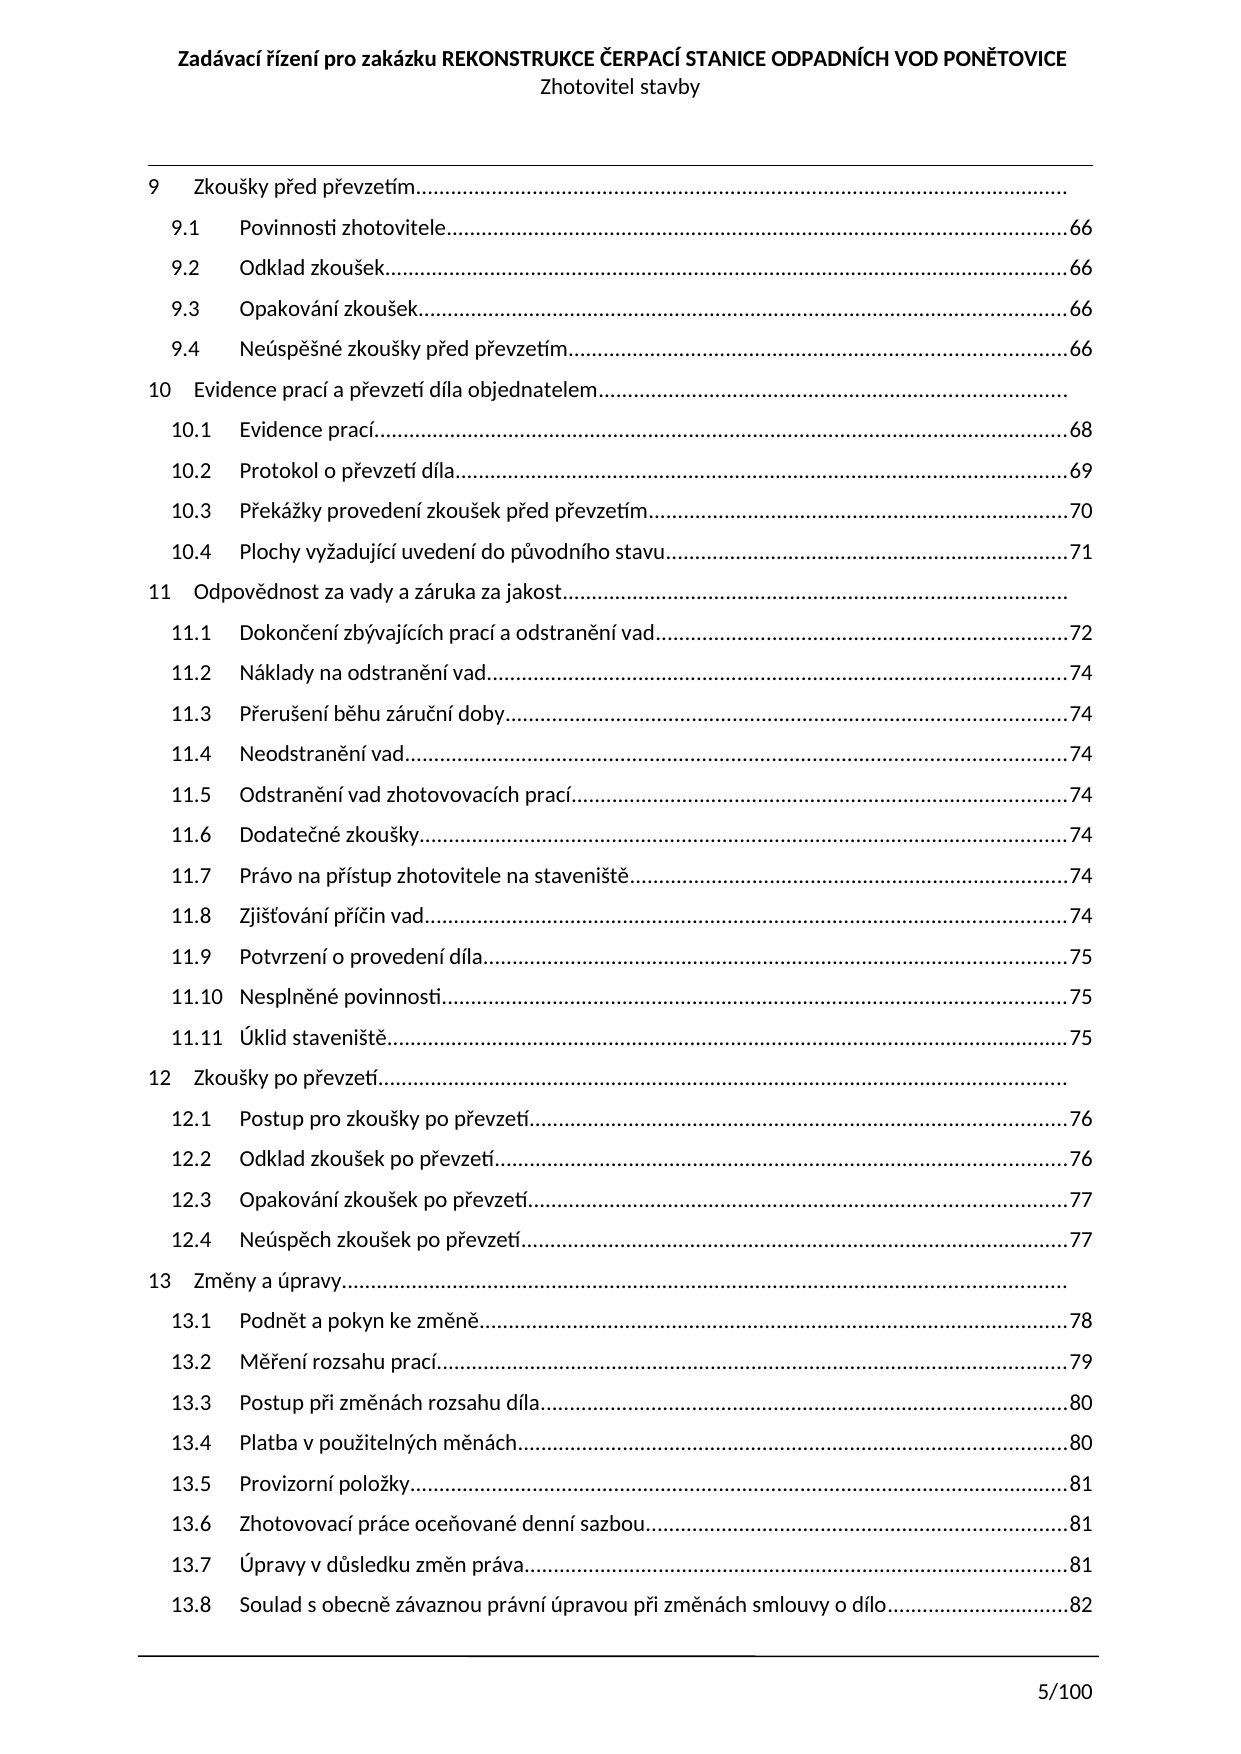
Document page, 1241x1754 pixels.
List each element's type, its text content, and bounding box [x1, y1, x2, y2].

text 11.11 Úklid staveniště 75 [171, 1023, 1093, 1051]
text 13.8 Soulad s obecně závaznou právní úpravou při změnách smlouvy o dílo 82 [171, 1590, 1093, 1618]
text 10.4 Plochy vyžadující uvedení do původního stavu 71 [171, 537, 1093, 565]
text 9.2 Odklad zkoušek 66 [171, 253, 1093, 281]
text 11.2 Náklady na odstranění vad 74 [171, 658, 1093, 686]
text 13.4 Platba v použitelných měnách 80 [171, 1428, 1093, 1456]
text 11.4 Neodstranění vad 74 [171, 739, 1093, 767]
text 10.2 Protokol o převzetí díla 69 [171, 456, 1093, 484]
text 9.3 Opakování zkoušek 66 [171, 294, 1093, 322]
text 9.4 Neúspěšné zkoušky před převzetím 66 [171, 334, 1093, 362]
text 12.3 Opakování zkoušek po převzetí 77 [171, 1185, 1093, 1213]
text 11.6 Dodatečné zkoušky 74 [171, 820, 1093, 848]
text 11.9 Potvrzení o provedení díla 75 [171, 942, 1093, 970]
text 11.3 Přerušení běhu záruční doby 74 [171, 699, 1093, 727]
text 13.2 Měření rozsahu prací 79 [171, 1347, 1093, 1375]
text 10.3 Překážky provedení zkoušek před převzetím 70 [171, 496, 1093, 524]
text 11.8 Zjišťování příčin vad 74 [171, 901, 1093, 929]
text 12.1 Postup pro zkoušky po převzetí 76 [171, 1104, 1093, 1132]
text 12.2 Odklad zkoušek po převzetí 76 [171, 1144, 1093, 1173]
text 9.1 Povinnosti zhotovitele 66 [171, 213, 1093, 241]
text 11.10 Nesplněné povinnosti 75 [171, 982, 1093, 1011]
text 11 Odpovědnost za vady a záruka za jakost 72 [148, 577, 1048, 605]
text 11.1 Dokončení zbývajících prací a odstranění vad 72 [171, 618, 1093, 646]
text 10 Evidence prací a převzetí díla objednatelem 68 [148, 375, 1048, 403]
text 12 Zkoušky po převzetí 76 [148, 1063, 1048, 1092]
text 13.6 Zhotovovací práce oceňované denní sazbou 81 [171, 1509, 1093, 1537]
text 12.4 Neúspěch zkoušek po převzetí 77 [171, 1226, 1093, 1254]
text 13.3 Postup při změnách rozsahu díla 80 [171, 1388, 1093, 1416]
text 9 Zkoušky před převzetím 66 [148, 172, 1048, 200]
text 11.7 Právo na přístup zhotovitele na staveniště 74 [171, 861, 1093, 889]
text 13.1 Podnět a pokyn ke změně 78 [171, 1307, 1093, 1335]
text 13.7 Úpravy v důsledku změn práva 81 [171, 1550, 1093, 1578]
text 10.1 Evidence prací 68 [171, 415, 1093, 443]
text 11.5 Odstranění vad zhotovovacích prací 74 [171, 780, 1093, 808]
text 13.5 Provizorní položky 81 [171, 1469, 1093, 1497]
text 13 Změny a úpravy 78 [148, 1266, 1048, 1294]
